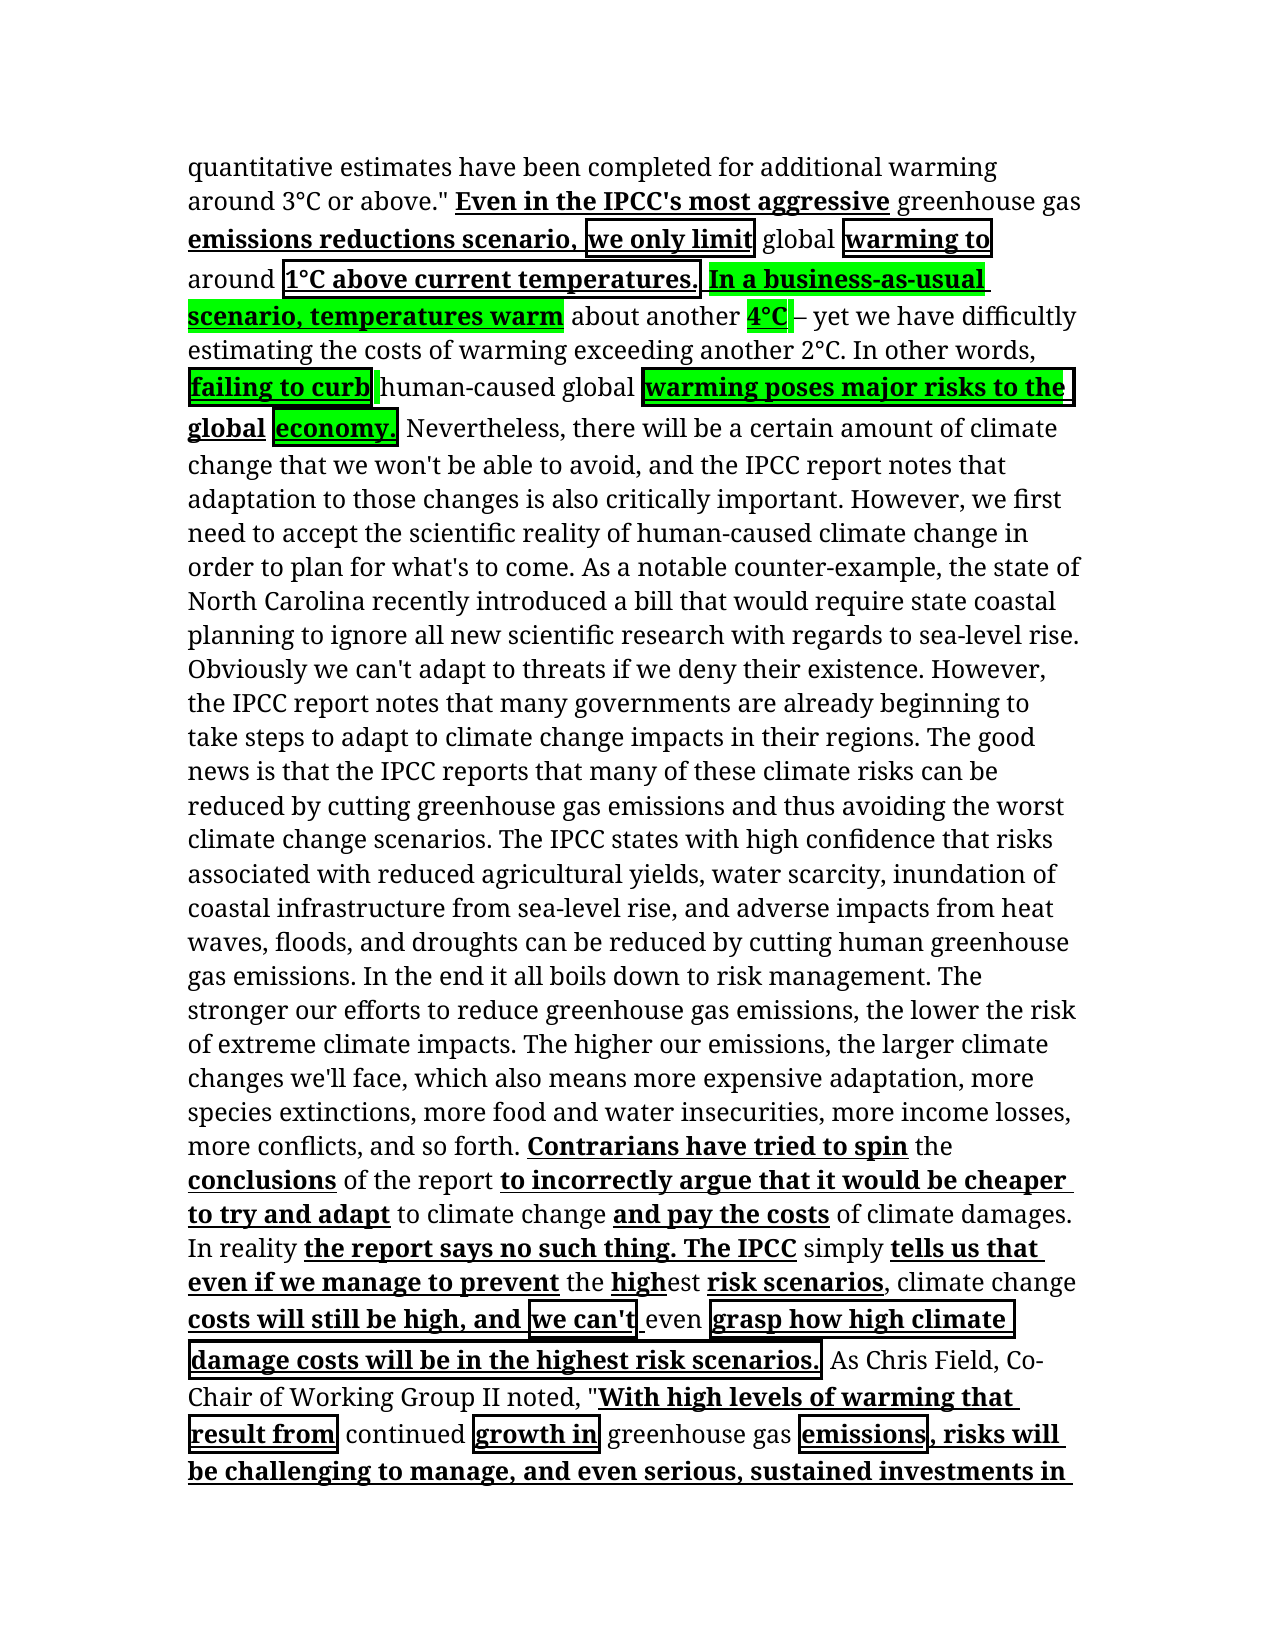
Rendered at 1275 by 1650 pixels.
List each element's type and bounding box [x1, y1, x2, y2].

text [187, 150, 1087, 1488]
